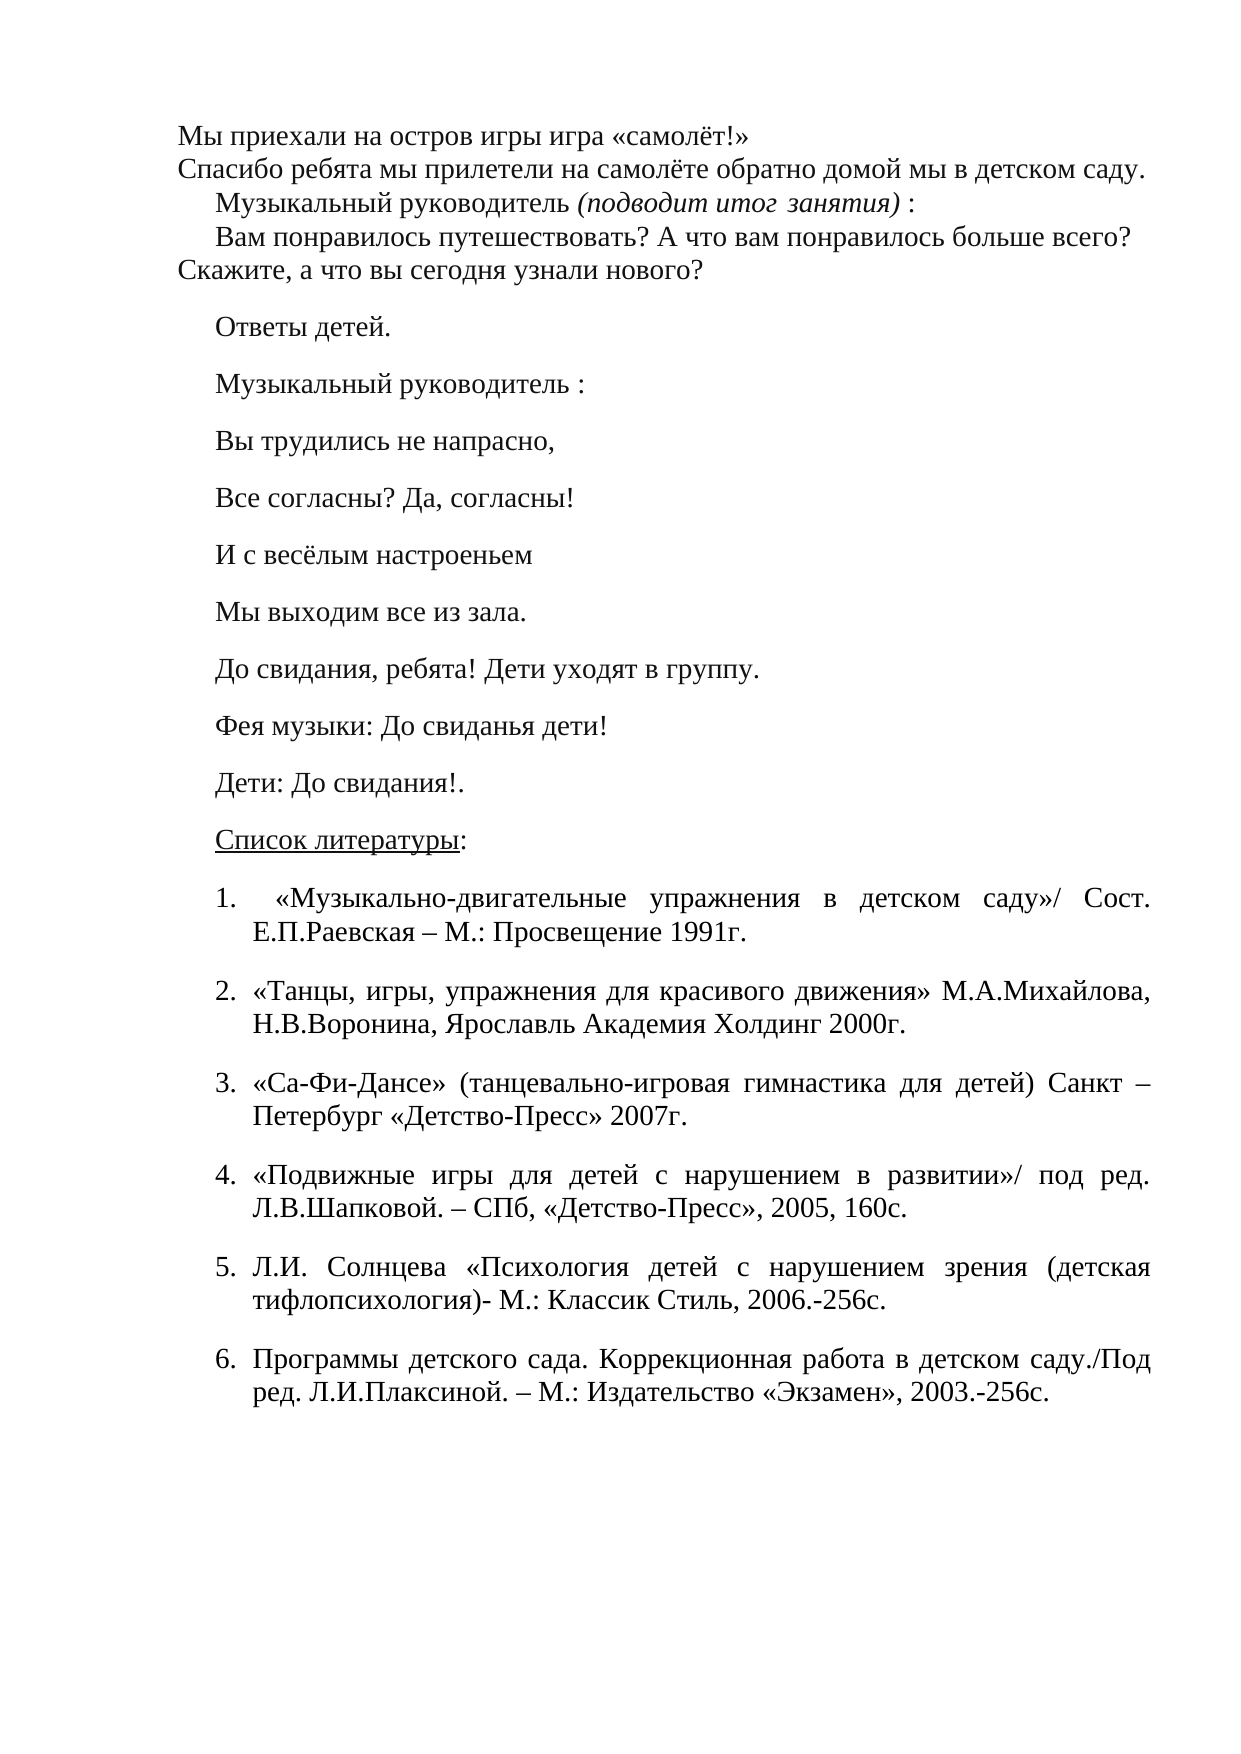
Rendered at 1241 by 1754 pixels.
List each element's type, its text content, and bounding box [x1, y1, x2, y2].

text Список литературы: [177, 822, 1152, 856]
text Мы выходим все из зала. [177, 594, 1152, 628]
list Программы детского сада. Коррекционная работа в детском саду./Под ред. Л.И.Плаксиной. – М.: Издательство «Экзамен», 2003.-256с. [215, 1341, 1152, 1408]
text Вам понравилось путешествовать? А что вам понравилось больше всего? Скажите, а что вы сегодня узнали нового? [177, 219, 1152, 286]
list «Подвижные игры для детей с нарушением в развитии»/ под ред. Л.В.Шапковой. – СПб, «Детство-Пресс», 2005, 160с. [215, 1157, 1152, 1224]
list «Танцы, игры, упражнения для красивого движения» М.А.Михайлова, Н.В.Воронина, Ярославль Академия Холдинг 2000г. [215, 973, 1152, 1040]
text Вы трудились не напрасно, [177, 423, 1152, 457]
text Дети: До свидания!. [177, 765, 1152, 799]
text Все согласны? Да, согласны! [177, 480, 1152, 514]
list «Музыкально-двигательные упражнения в детском саду»/ Сост. Е.П.Раевская – М.: Просвещение 1991г. [215, 881, 1152, 948]
text Музыкальный руководитель (подводит итог занятия) : [177, 185, 1152, 219]
text Фея музыки: До свиданья дети! [177, 708, 1152, 742]
text И с весёлым настроеньем [177, 537, 1152, 571]
list Л.И. Солнцева «Психология детей с нарушением зрения (детская тифлопсихология)- М.: Классик Стиль, 2006.-256с. [215, 1249, 1152, 1316]
text Ответы детей. [177, 309, 1152, 343]
text До свидания, ребята! Дети уходят в группу. [177, 651, 1152, 685]
text Музыкальный руководитель : [177, 366, 1152, 400]
text Спасибо ребята мы прилетели на самолёте обратно домой мы в детском саду. [177, 152, 1152, 185]
text Мы приехали на остров игры игра «самолёт!» [177, 118, 1152, 152]
list «Са-Фи-Дансе» (танцевально-игровая гимнастика для детей) Санкт – Петербург «Детство-Пресс» 2007г. [215, 1065, 1152, 1132]
